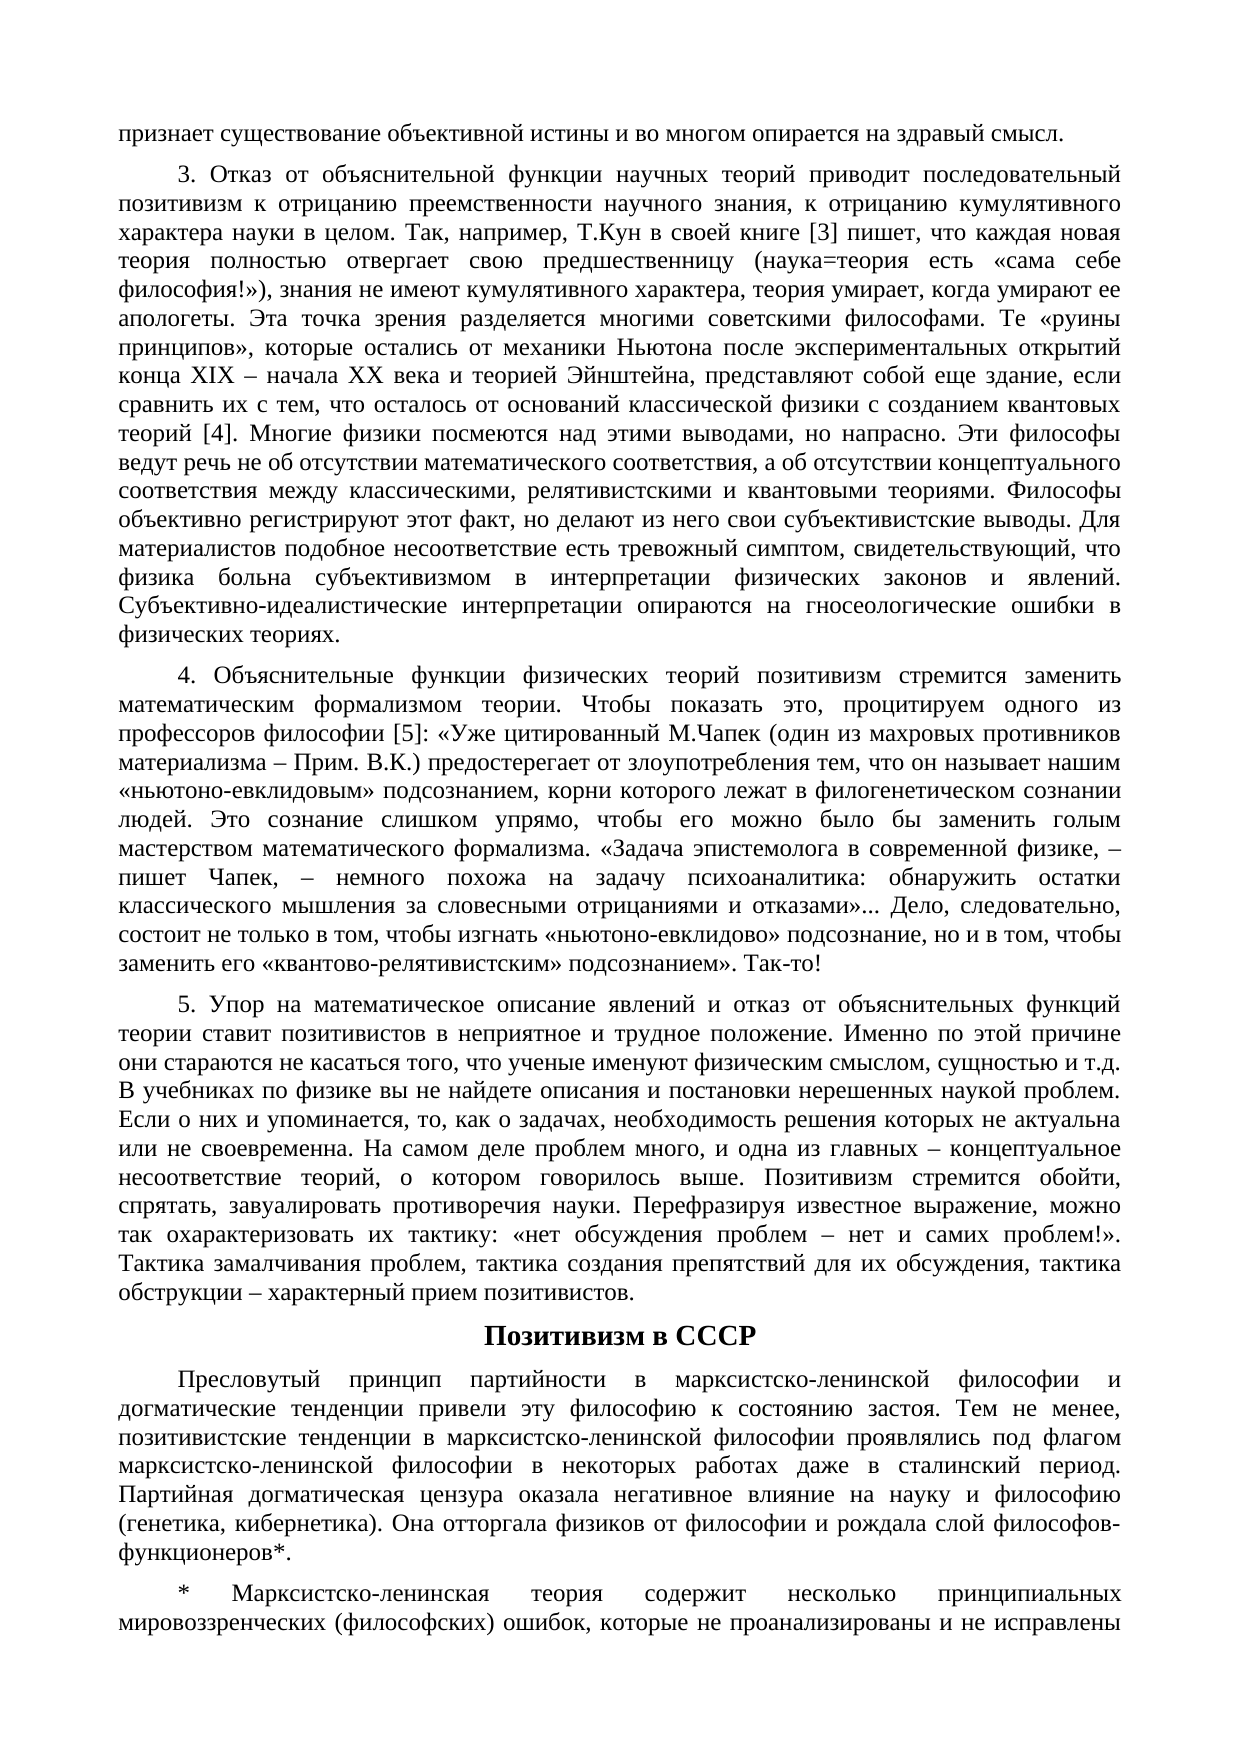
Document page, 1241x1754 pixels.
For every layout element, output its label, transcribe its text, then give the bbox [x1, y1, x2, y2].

text Позитивизм в СССР [118, 1318, 1122, 1352]
text Пресловутый принцип партийности в марксистско-ленинской философии и догматические тенденции привели эту философию к состоянию застоя. Тем не менее, позитивистские тенденции в марксистско-ленинской философии проявлялись под флагом марксистско-ленинской философии в некоторых работах даже в сталинский период. Партийная догматическая цензура оказала негативное влияние на науку и философию (генетика, кибернетика). Она отторгала физиков от философии и рождала слой философов-функционеров*. [118, 1364, 1122, 1565]
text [118, 1578, 1122, 1635]
text 5. Упор на математическое описание явлений и отказ от объяснительных функций теории ставит позитивистов в неприятное и трудное положение. Именно по этой причине они стараются не касаться того, что ученые именуют физическим смыслом, сущностью и т.д. В учебниках по физике вы не найдете описания и постановки нерешенных наукой проблем. Если о них и упоминается, то, как о задачах, необходимость решения которых не актуальна или не своевременна. На самом деле проблем много, и одна из главных – концептуальное несоответствие теорий, о котором говорилось выше. Позитивизм стремится обойти, спрятать, завуалировать противоречия науки. Перефразируя известное выражение, можно так охарактеризовать их тактику: «нет обсуждения проблем – нет и самих проблем!». Тактика замалчивания проблем, тактика создания препятствий для их обсуждения, тактика обструкции – характерный прием позитивистов. [118, 989, 1122, 1306]
text 4. Объяснительные функции физических теорий позитивизм стремится заменить математическим формализмом теории. Чтобы показать это, процитируем одного из профессоров философии [5]: «Уже цитированный М.Чапек (один из махровых противников материализма – Прим. В.К.) предостерегает от злоупотребления тем, что он называет нашим «ньютоно-евклидовым» подсознанием, корни которого лежат в филогенетическом сознании людей. Это сознание слишком упрямо, чтобы его можно было бы заменить голым мастерством математического формализма. «Задача эпистемолога в современной физике, – пишет Чапек, – немного похожа на задачу психоаналитика: обнаружить остатки классического мышления за словесными отрицаниями и отказами»... Дело, следовательно, состоит не только в том, чтобы изгнать «ньютоно-евклидово» подсознание, но и в том, чтобы заменить его «квантово-релятивистским» подсознанием». Так-то! [118, 661, 1122, 977]
text 3. Отказ от объяснительной функции научных теорий приводит последовательный позитивизм к отрицанию преемственности научного знания, к отрицанию кумулятивного характера науки в целом. Так, например, Т.Кун в своей книге [3] пишет, что каждая новая теория полностью отвергает свою предшественницу (наука=теория есть «сама себе философия!»), знания не имеют кумулятивного характера, теория умирает, когда умирают ее апологеты. Эта точка зрения разделяется многими советскими философами. Те «руины принципов», которые остались от механики Ньютона после экспериментальных открытий конца XIX – начала XX века и теорией Эйнштейна, представляют собой еще здание, если сравнить их с тем, что осталось от оснований классической физики с созданием квантовых теорий [4]. Многие физики посмеются над этими выводами, но напрасно. Эти философы ведут речь не об отсутствии математического соответствия, а об отсутствии концептуального соответствия между классическими, релятивистскими и квантовыми теориями. Философы объективно регистрируют этот факт, но делают из него свои субъективистские выводы. Для материалистов подобное несоответствие есть тревожный симптом, свидетельствующий, что физика больна субъективизмом в интерпретации физических законов и явлений. Субъективно-идеалистические интерпретации опираются на гносеологические ошибки в физических теориях. [118, 159, 1122, 648]
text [118, 118, 1122, 147]
